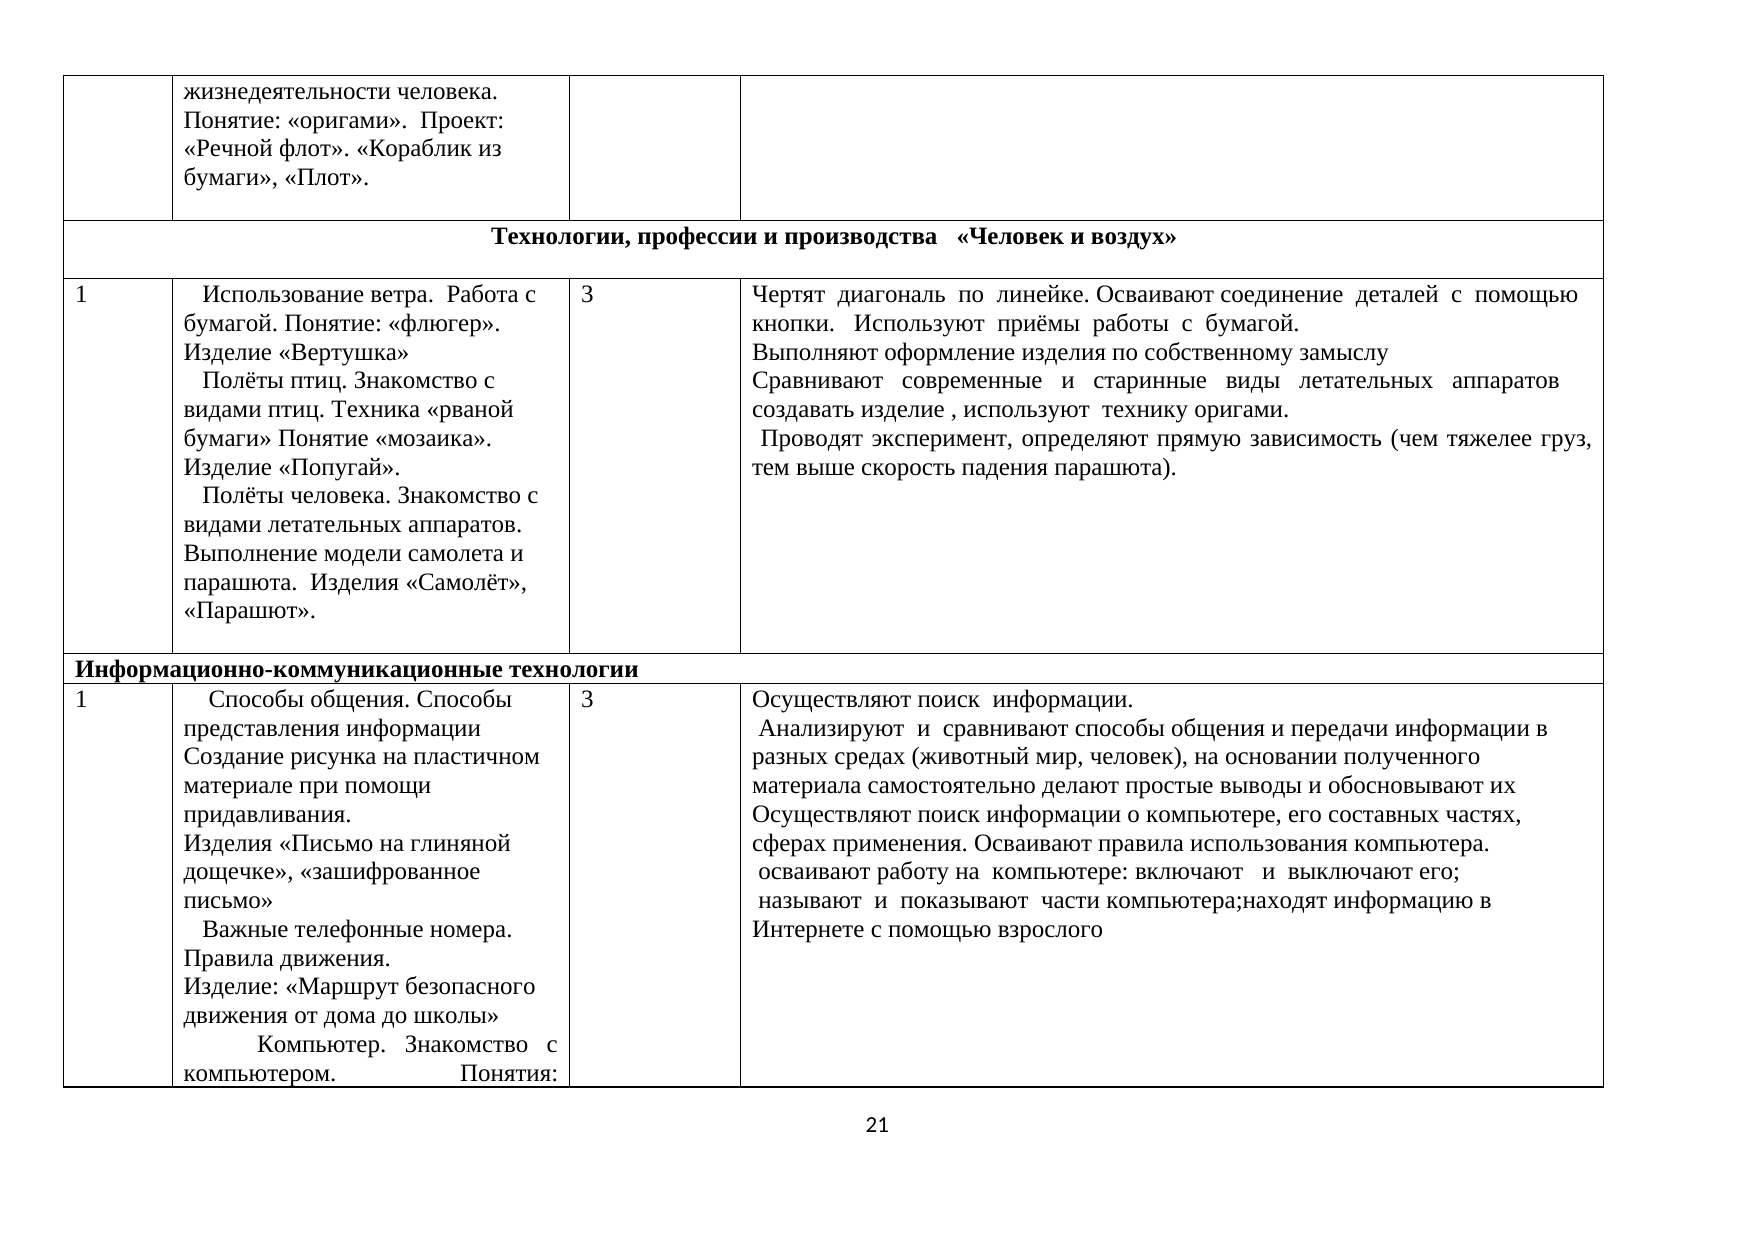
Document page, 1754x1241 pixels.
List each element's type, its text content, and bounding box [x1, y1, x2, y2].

table_cell Технологии, профессии и производства «Человек и воздух» [64, 221, 1603, 278]
table_cell Чертят диагональ по линейке. Осваивают соединение деталей с помощью кнопки. Используют приёмы работы с бумагой. Выполняют оформление изделия по собственному замыслу Сравнивают современные и старинные виды летательных аппаратов создавать изделие , используют технику оригами. Проводят эксперимент, определяют прямую зависимость (чем тяжелее груз, тем выше скорость падения парашюта). [741, 279, 1603, 653]
table_cell 1 [64, 76, 172, 220]
table_cell 3 [570, 279, 740, 653]
table_cell Информационно-коммуникационные технологии [64, 654, 1603, 683]
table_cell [173, 684, 569, 1086]
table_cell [741, 76, 1603, 220]
table_cell 3 [570, 76, 740, 220]
table_cell 1 [64, 684, 172, 1086]
table_cell 3 [570, 684, 740, 1086]
table_cell Использование ветра. Работа с бумагой. Понятие: «флюгер». Изделие «Вертушка» Полёты птиц. Знакомство с видами птиц. Техника «рваной бумаги» Понятие «мозаика». Изделие «Попугай». Полёты человека. Знакомство с видами летательных аппаратов. Выполнение модели самолета и парашюта. Изделия «Самолёт», «Парашют». [173, 279, 569, 653]
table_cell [173, 76, 569, 220]
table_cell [741, 684, 1603, 1086]
table_cell 1 [64, 279, 172, 653]
